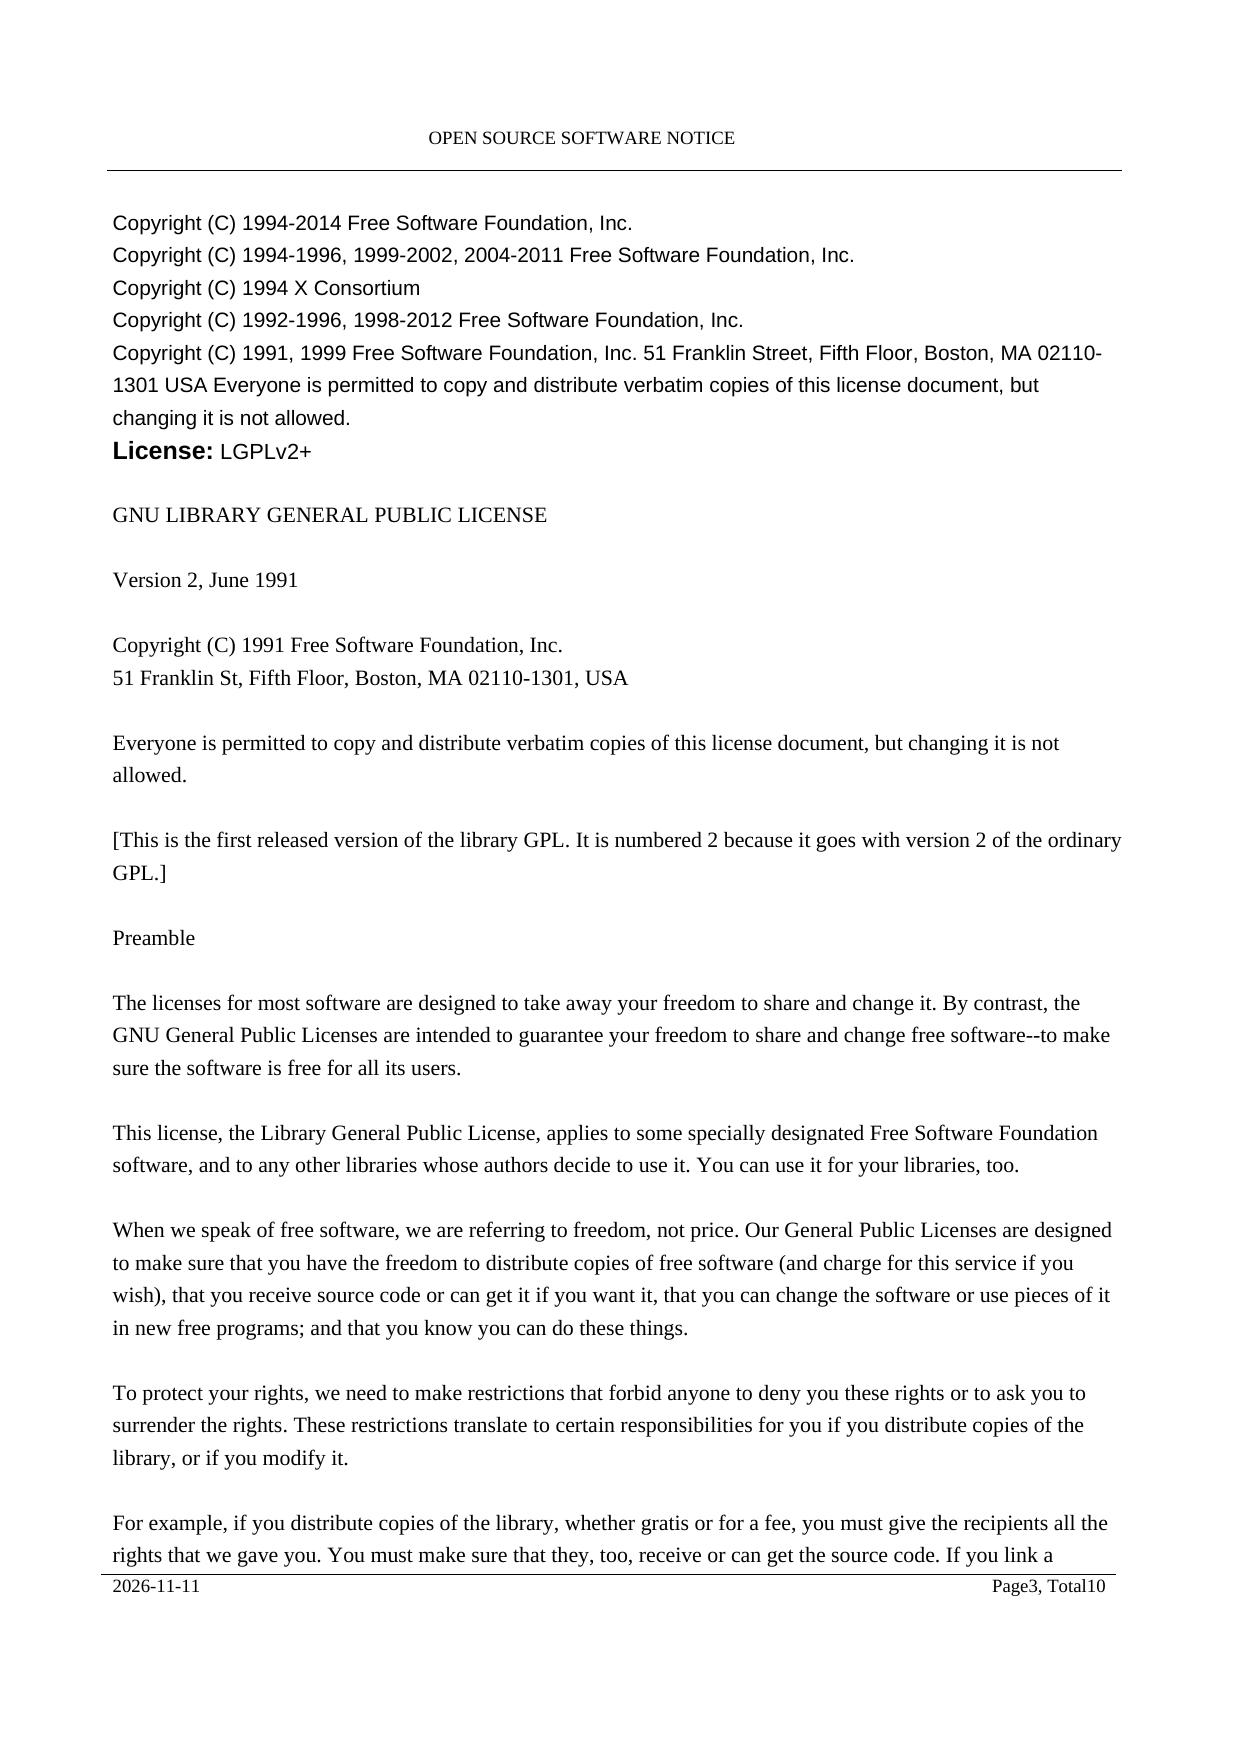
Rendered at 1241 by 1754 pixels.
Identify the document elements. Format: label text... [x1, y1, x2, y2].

text Copyright (C) 1994-1996, 1999-2002, 2004-2011 Free Software Foundation, Inc. [112, 239, 1128, 271]
text Copyright (C) 1991, 1999 Free Software Foundation, Inc. 51 Franklin Street, Fifth Floor, Boston, MA 02110-1301 USA Everyone is permitted to copy and distribute verbatim copies of this license document, but changing it is not allowed. [112, 336, 1128, 434]
text Copyright (C) 1994 X Consortium [112, 271, 1128, 304]
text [112, 434, 1128, 1571]
text Copyright (C) 1992-1996, 1998-2012 Free Software Foundation, Inc. [112, 304, 1128, 336]
text Copyright (C) 1994-2014 Free Software Foundation, Inc. [112, 206, 1128, 239]
